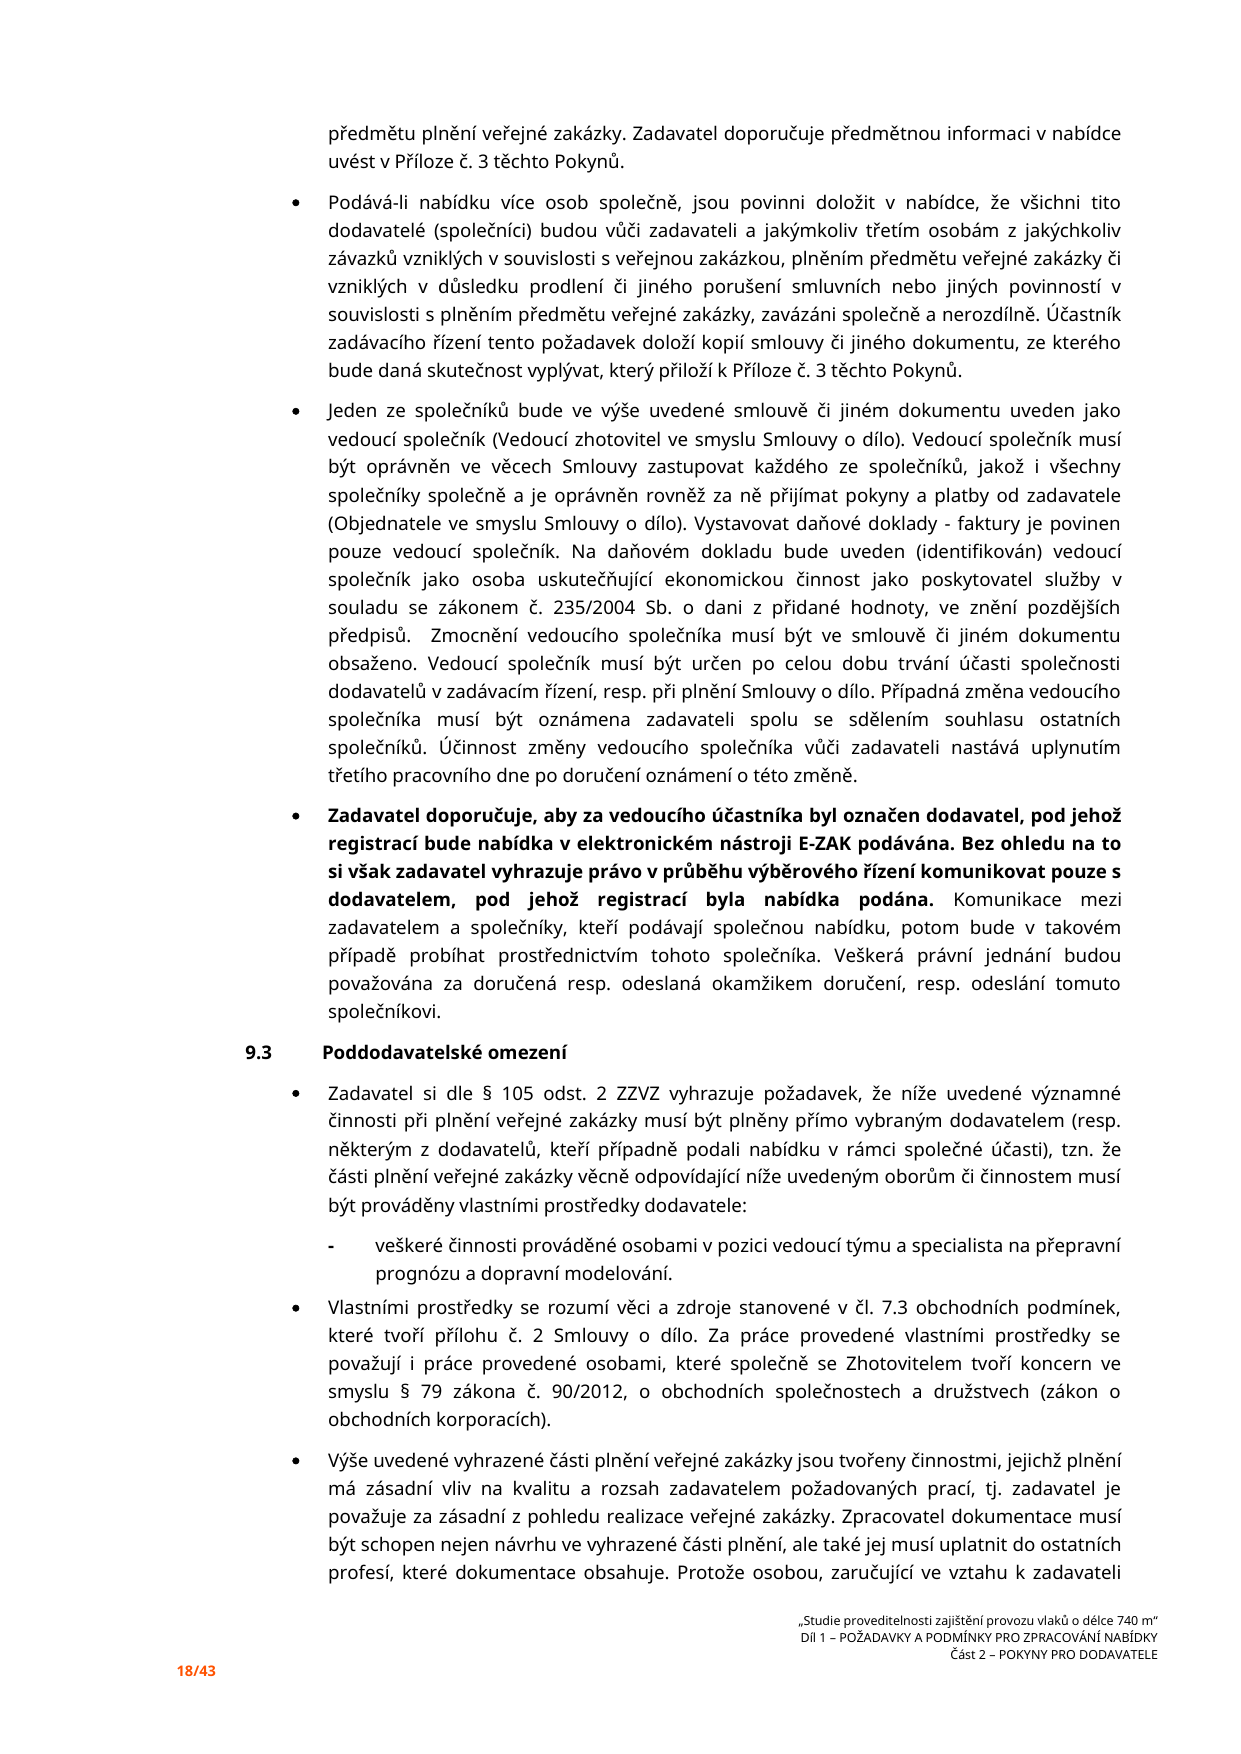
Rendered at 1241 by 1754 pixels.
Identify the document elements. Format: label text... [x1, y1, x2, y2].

text Zadavatel si dle § 105 odst. 2 ZZVZ vyhrazuje požadavek, že níže uvedené významné činnosti při plnění veřejné zakázky musí být plněny přímo vybraným dodavatelem (resp. některým z dodavatelů, kteří případně podali nabídku v rámci společné účasti), tzn. že části plnění veřejné zakázky věcně odpovídající níže uvedeným oborům či činnostem musí být prováděny vlastními prostředky dodavatele: [292, 1080, 1122, 1217]
text Jeden ze společníků bude ve výše uvedené smlouvě či jiném dokumentu uveden jako vedoucí společník (Vedoucí zhotovitel ve smyslu Smlouvy o dílo). Vedoucí společník musí být oprávněn ve věcech Smlouvy zastupovat každého ze společníků, jakož i všechny společníky společně a je oprávněn rovněž za ně přijímat pokyny a platby od zadavatele (Objednatele ve smyslu Smlouvy o dílo). Vystavovat daňové doklady - faktury je povinen pouze vedoucí společník. Na daňovém dokladu bude uveden (identifikován) vedoucí společník jako osoba uskutečňující ekonomickou činnost jako poskytovatel služby v souladu se zákonem č. 235/2004 Sb. o dani z přidané hodnoty, ve znění pozdějších předpisů. Zmocnění vedoucího společníka musí být ve smlouvě či jiném dokumentu obsaženo. Vedoucí společník musí být určen po celou dobu trvání účasti společnosti dodavatelů v zadávacím řízení, resp. při plnění Smlouvy o dílo. Případná změna vedoucího společníka musí být oznámena zadavateli spolu se sdělením souhlasu ostatních společníků. Účinnost změny vedoucího společníka vůči zadavateli nastává uplynutím třetího pracovního dne po doručení oznámení o této změně. [292, 398, 1122, 788]
text Podává-li nabídku více osob společně, jsou povinni doložit v nabídce, že všichni tito dodavatelé (společníci) budou vůči zadavateli a jakýmkoliv třetím osobám z jakýchkoliv závazků vzniklých v souvislosti s veřejnou zakázkou, plněním předmětu veřejné zakázky či vzniklých v důsledku prodlení či jiného porušení smluvních nebo jiných povinností v souvislosti s plněním předmětu veřejné zakázky, zavázáni společně a nerozdílně. Účastník zadávacího řízení tento požadavek doloží kopií smlouvy či jiného dokumentu, ze kterého bude daná skutečnost vyplývat, který přiloží k Příloze č. 3 těchto Pokynů. [292, 189, 1122, 383]
text Vlastními prostředky se rozumí věci a zdroje stanovené v čl. 7.3 obchodních podmínek, které tvoří přílohu č. 2 Smlouvy o dílo. Za práce provedené vlastními prostředky se považují i práce provedené osobami, které společně se Zhotovitelem tvoří koncern ve smyslu § 79 zákona č. 90/2012, o obchodních společnostech a družstvech (zákon o obchodních korporacích). [292, 1295, 1122, 1432]
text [292, 121, 1122, 174]
text veškeré činnosti prováděné osobami v pozici vedoucí týmu a specialista na přepravní prognózu a dopravní modelování. [328, 1232, 1122, 1286]
text Poddodavatelské omezení [245, 1039, 1122, 1065]
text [292, 1447, 1122, 1585]
text Zadavatel doporučuje, aby za vedoucího účastníka byl označen dodavatel, pod jehož registrací bude nabídka v elektronickém nástroji E-ZAK podávána. Bez ohledu na to si však zadavatel vyhrazuje právo v průběhu výběrového řízení komunikovat pouze s dodavatelem, pod jehož registrací byla nabídka podána. Komunikace mezi zadavatelem a společníky, kteří podávají společnou nabídku, potom bude v takovém případě probíhat prostřednictvím tohoto společníka. Veškerá právní jednání budou považována za doručená resp. odeslaná okamžikem doručení, resp. odeslání tomuto společníkovi. [292, 803, 1122, 1024]
